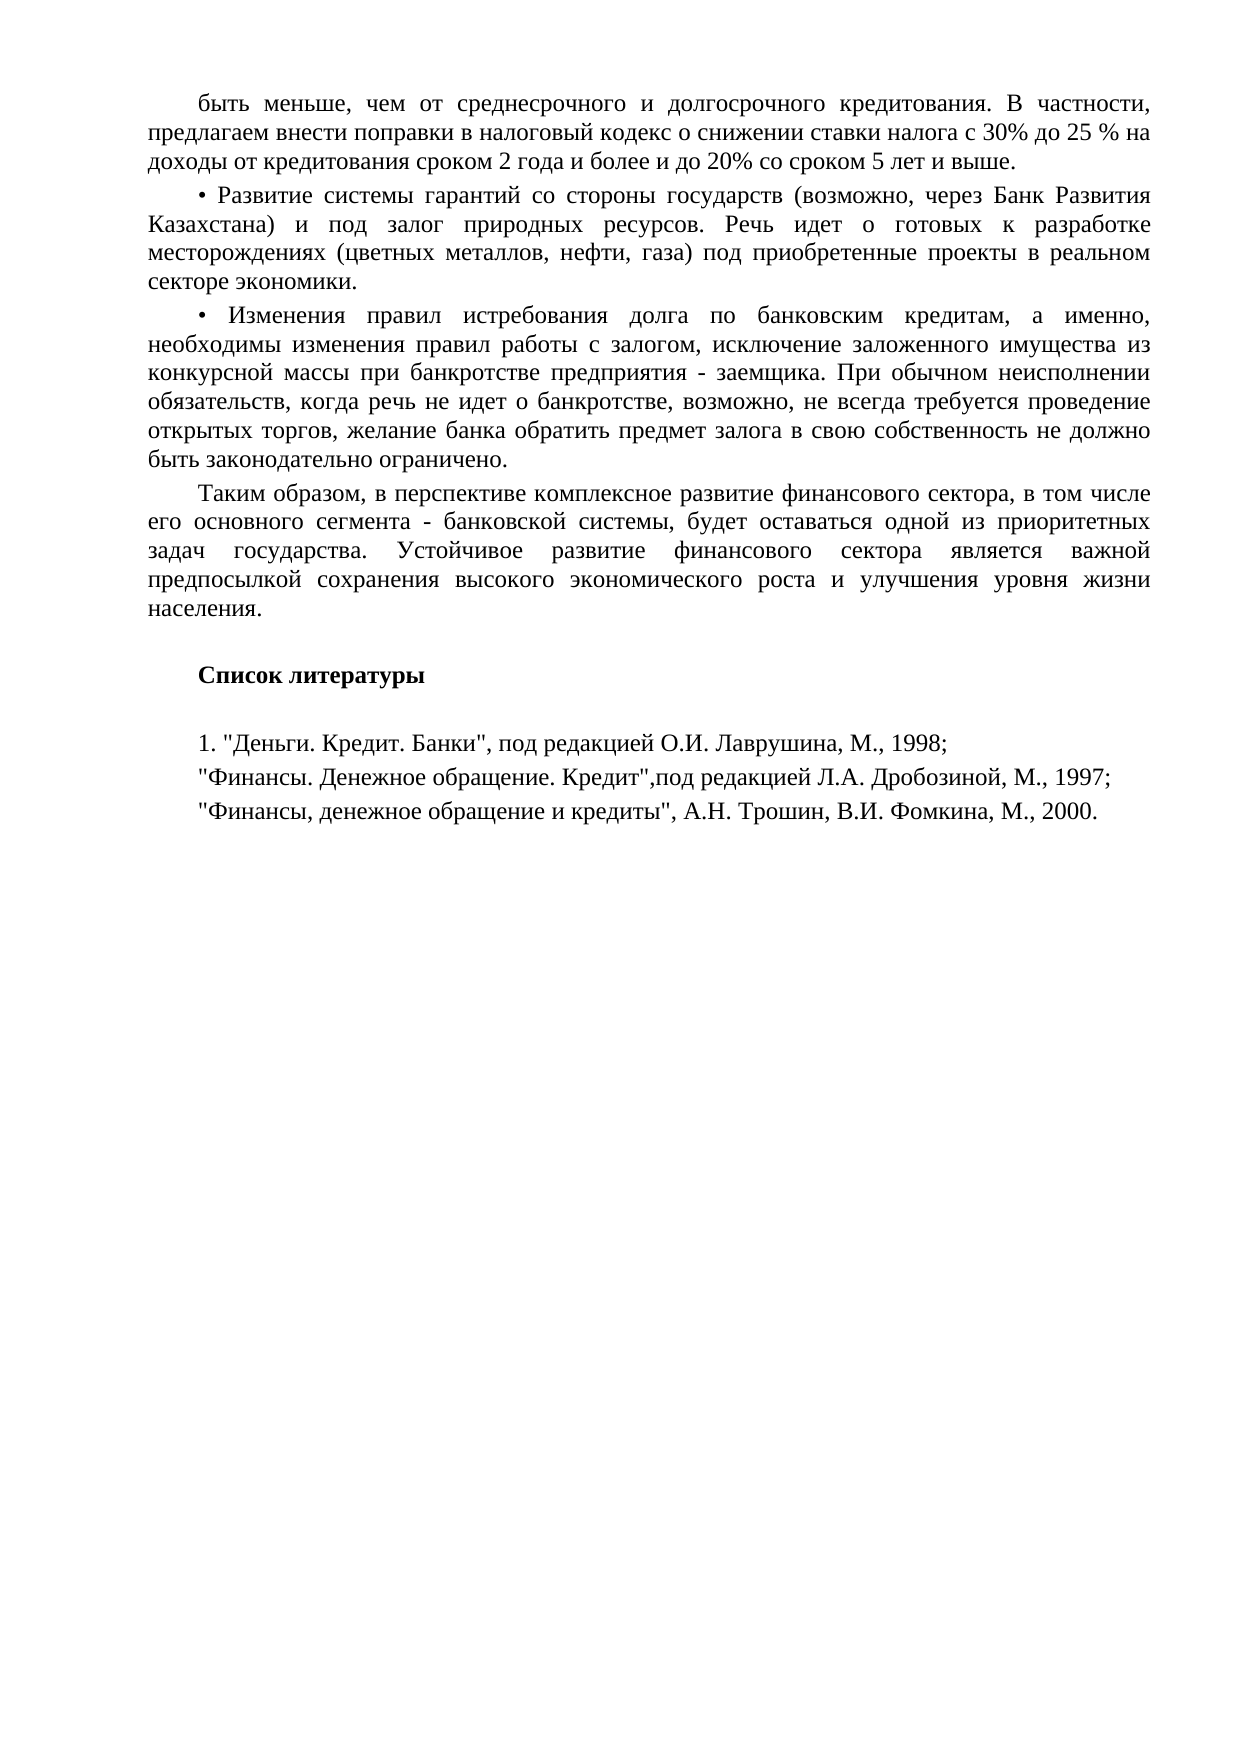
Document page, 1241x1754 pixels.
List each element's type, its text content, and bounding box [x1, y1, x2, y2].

text • Развитие системы гарантий со стороны государств (возможно, через Банк Развития Казахстана) и под залог природных ресурсов. Речь идет о готовых к разработке месторождениях (цветных металлов, нефти, газа) под приобретенные проекты в реальном секторе экономики. [148, 180, 1152, 295]
text быть меньше, чем от среднесрочного и долгосрочного кредитования. В частности, предлагаем внести поправки в налоговый кодекс о снижении ставки налога с 30% до 25 % на доходы от кредитования сроком 2 года и более и до 20% со сроком 5 лет и выше. [148, 88, 1152, 175]
text "Финансы. Денежное обращение. Кредит",под редакцией Л.А. Дробозиной, М., 1997; [148, 762, 1152, 791]
text • Изменения правил истребования долга по банковским кредитам, а именно, необходимы изменения правил работы с залогом, исключение заложенного имущества из конкурсной массы при банкротстве предприятия - заемщика. При обычном неисполнении обязательств, когда речь не идет о банкротстве, возможно, не всегда требуется проведение открытых торгов, желание банка обратить предмет залога в свою собственность не должно быть законодательно ограничено. [148, 300, 1152, 472]
text Таким образом, в перспективе комплексное развитие финансового сектора, в том числе его основного сегмента - банковской системы, будет оставаться одной из приоритетных задач государства. Устойчивое развитие финансового сектора является важной предпосылкой сохранения высокого экономического роста и улучшения уровня жизни населения. [148, 478, 1152, 621]
text "Финансы, денежное обращение и кредиты", А.Н. Трошин, В.И. Фомкина, М., 2000. [148, 796, 1152, 824]
text Список литературы [148, 660, 1152, 689]
text 1. "Деньги. Кредит. Банки", под редакцией О.И. Лаврушина, М., 1998; [148, 728, 1152, 757]
